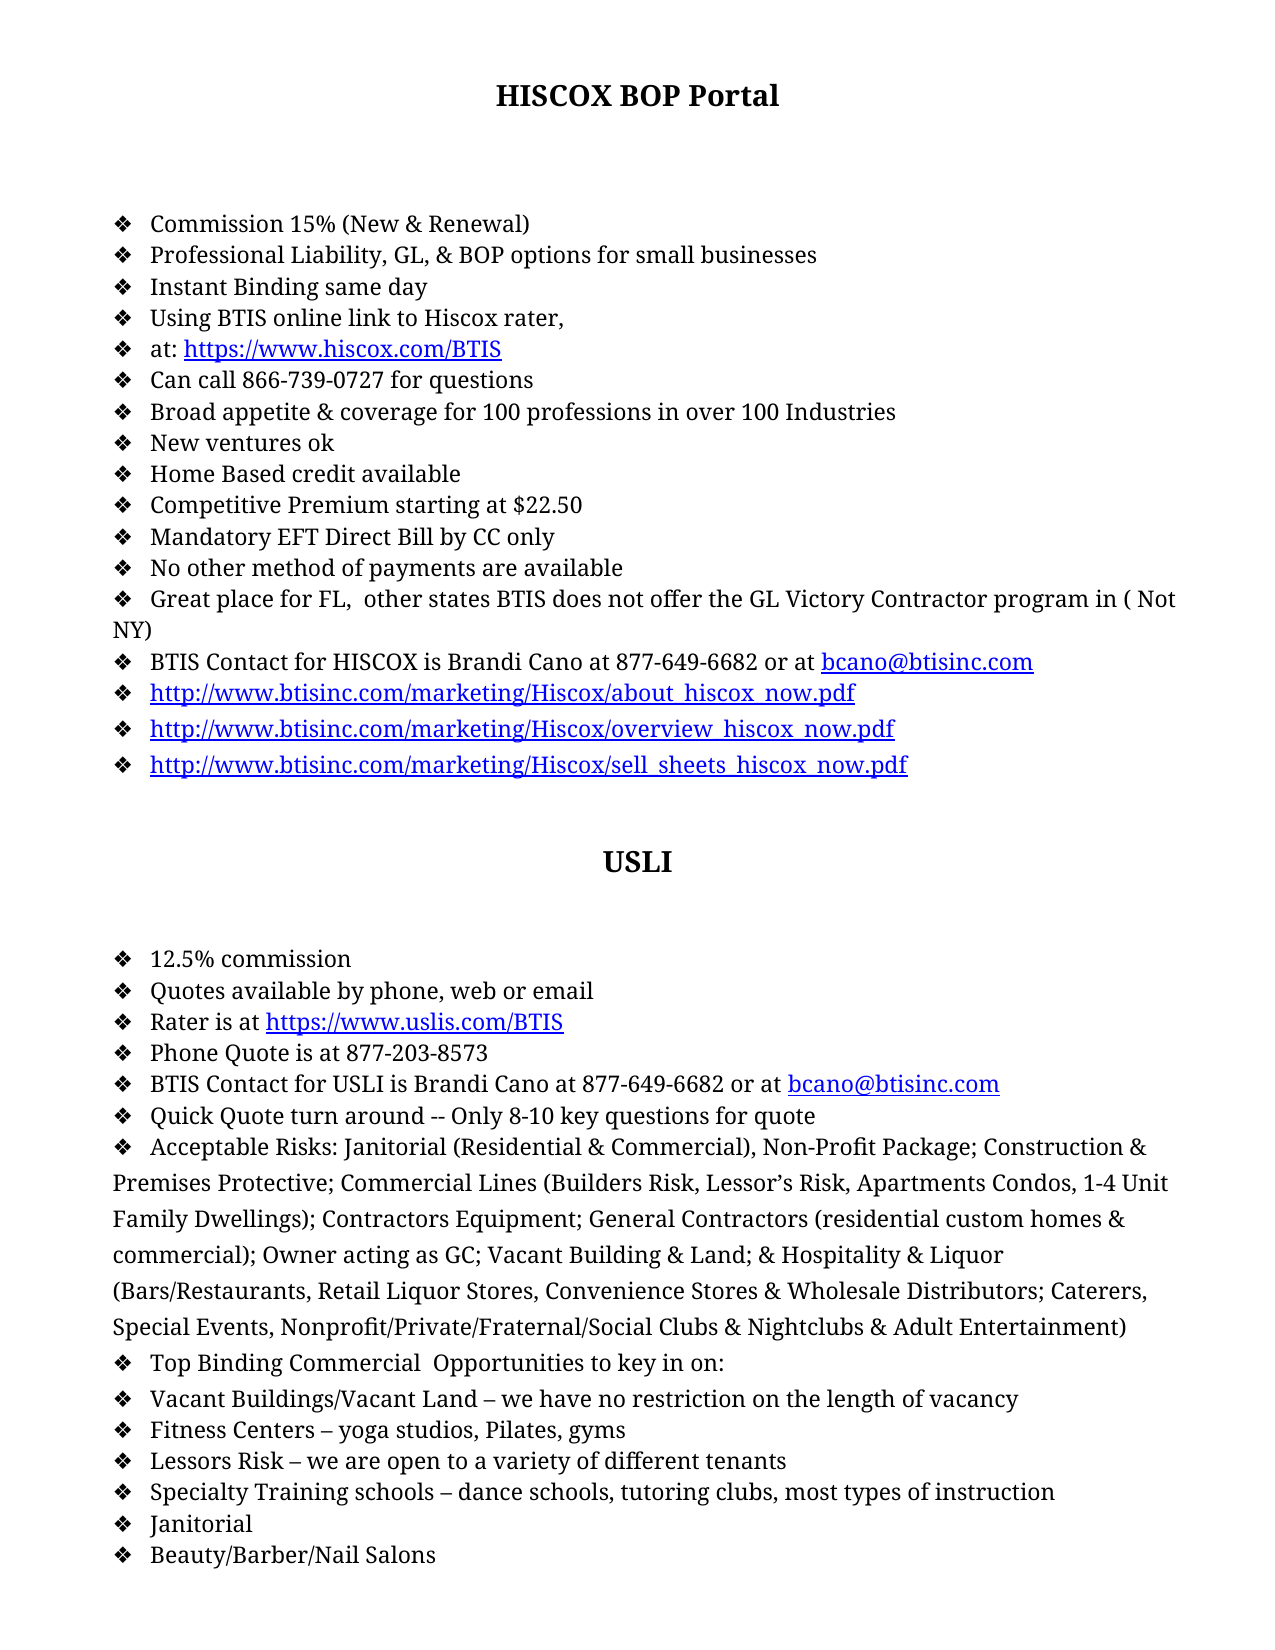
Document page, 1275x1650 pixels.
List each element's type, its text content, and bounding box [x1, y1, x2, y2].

list Commission 15% (New & Renewal) [112, 208, 1200, 239]
list 12.5% commission [112, 943, 1200, 975]
list at: https://www.hiscox.com/BTIS [112, 333, 1200, 364]
list Vacant Buildings/Vacant Land – we have no restriction on the length of vacancy [112, 1382, 1200, 1414]
text HISCOX BOP Portal [75, 75, 1200, 115]
list BTIS Contact for HISCOX is Brandi Cano at 877-649-6682 or at bcano@btisinc.com [112, 645, 1200, 677]
list Fitness Centers – yoga studios, Pilates, gyms [112, 1414, 1200, 1445]
list Competitive Premium starting at $22.50 [112, 489, 1200, 520]
list Can call 866-739-0727 for questions [112, 364, 1200, 395]
list Quotes available by phone, web or email [112, 975, 1200, 1006]
list Broad appetite & coverage for 100 professions in over 100 Industries [112, 395, 1200, 427]
list http://www.btisinc.com/marketing/Hiscox/about_hiscox_now.pdf [112, 677, 1200, 708]
list No other method of payments are available [112, 552, 1200, 583]
list BTIS Contact for USLI is Brandi Cano at 877-649-6682 or at bcano@btisinc.com [112, 1068, 1200, 1100]
list Janitorial [112, 1507, 1200, 1539]
list Specialty Training schools – dance schools, tutoring clubs, most types of instruction [112, 1476, 1200, 1507]
list Beauty/Barber/Nail Salons [112, 1539, 1200, 1570]
list Acceptable Risks: Janitorial (Residential & Commercial), Non-Profit Package; Construction & Premises Protective; Commercial Lines (Builders Risk, Lessor’s Risk, Apartments Condos, 1-4 Unit Family Dwellings); Contractors Equipment; General Contractors (residential custom homes & commercial); Owner acting as GC; Vacant Building & Land; & Hospitality & Liquor (Bars/Restaurants, Retail Liquor Stores, Convenience Stores & Wholesale Distributors; Caterers, Special Events, Nonprofit/Private/Fraternal/Social Clubs & Nightclubs & Adult Entertainment) [112, 1131, 1200, 1342]
list Phone Quote is at 877-203-8573 [112, 1037, 1200, 1068]
list Quick Quote turn around -- Only 8-10 key questions for quote [112, 1100, 1200, 1131]
list Mandatory EFT Direct Bill by CC only [112, 520, 1200, 552]
list Home Based credit available [112, 458, 1200, 489]
list Lessors Risk – we are open to a variety of different tenants [112, 1445, 1200, 1476]
list http://www.btisinc.com/marketing/Hiscox/sell_sheets_hiscox_now.pdf [112, 748, 1200, 780]
list http://www.btisinc.com/marketing/Hiscox/overview_hiscox_now.pdf [112, 713, 1200, 744]
list Instant Binding same day [112, 270, 1200, 302]
list Great place for FL, other states BTIS does not offer the GL Victory Contractor program in ( Not NY) [112, 583, 1200, 645]
list Professional Liability, GL, & BOP options for small businesses [112, 239, 1200, 270]
list Using BTIS online link to Hiscox rater, [112, 302, 1200, 333]
list New ventures ok [112, 427, 1200, 458]
list Top Binding Commercial Opportunities to key in on: [112, 1347, 1200, 1378]
text USLI [75, 841, 1200, 881]
list Rater is at https://www.uslis.com/BTIS [112, 1006, 1200, 1037]
